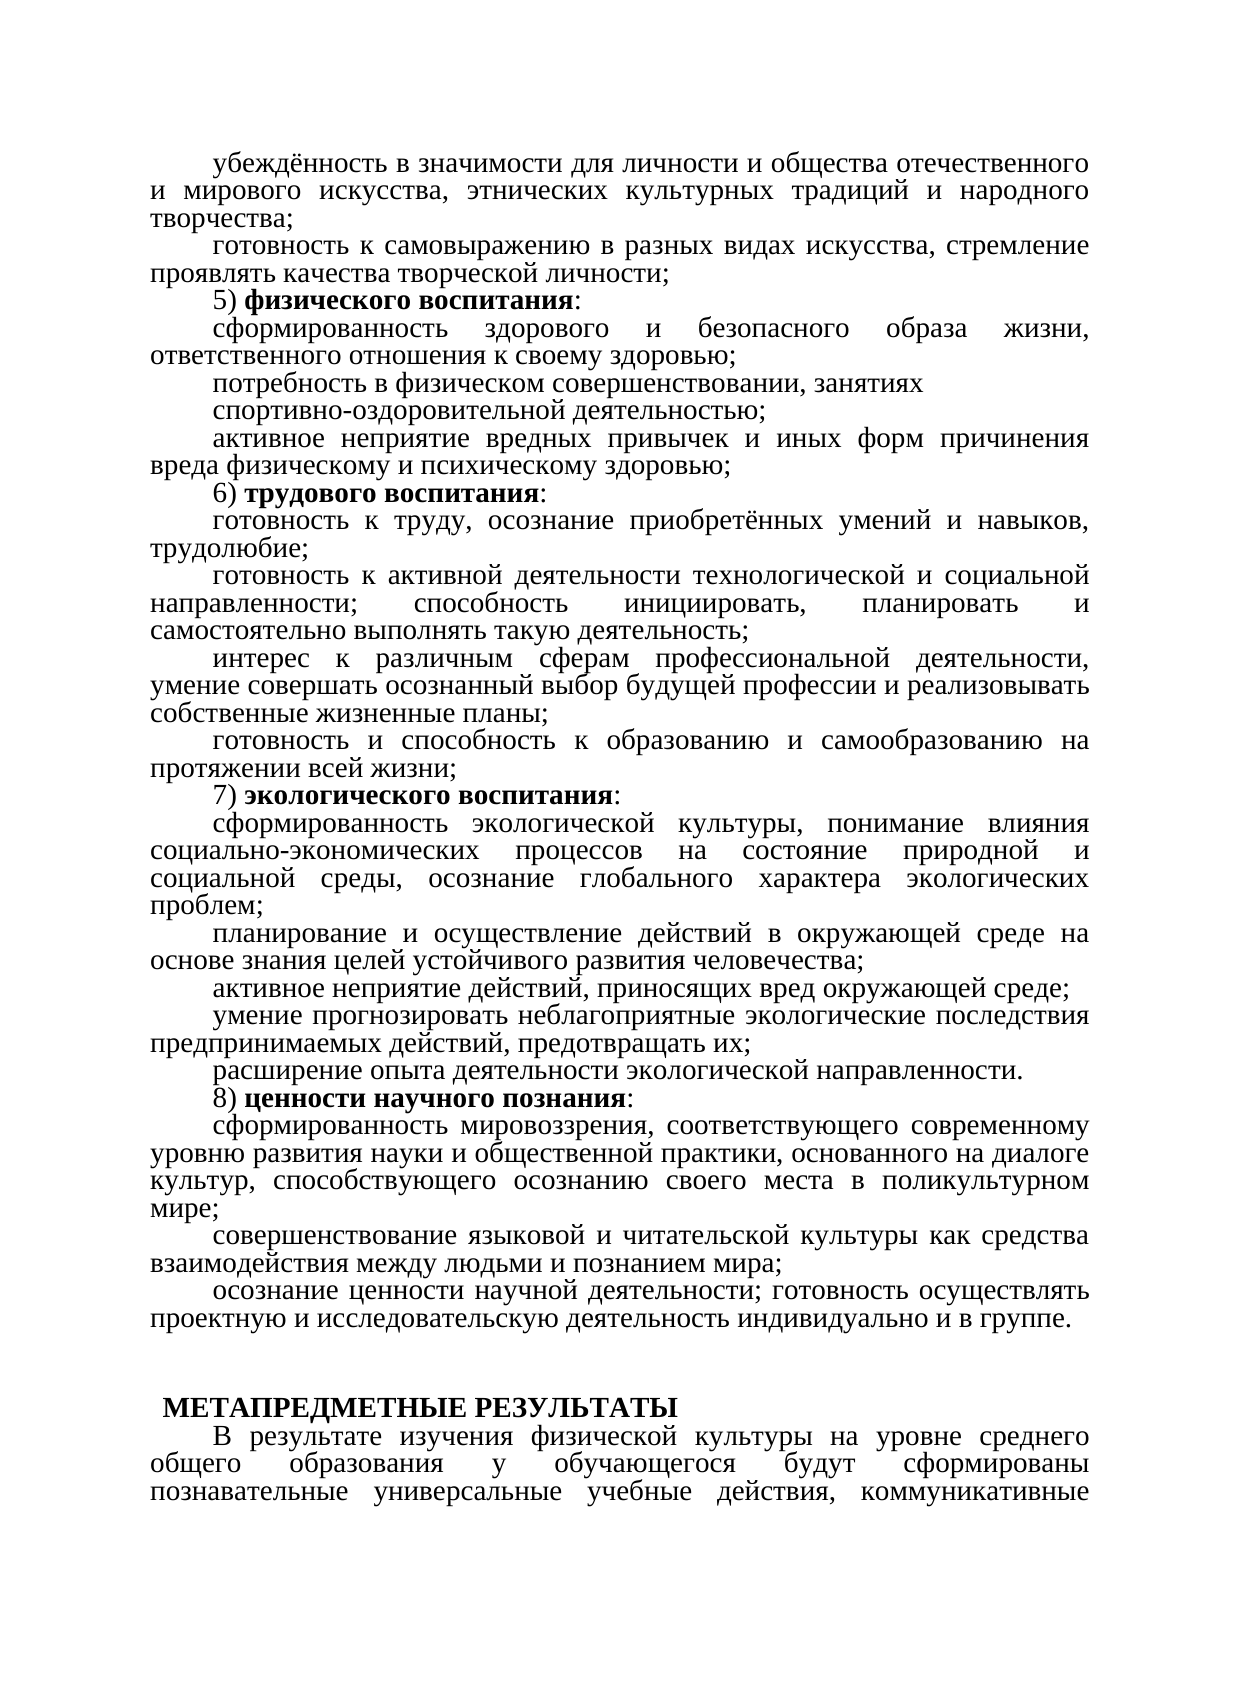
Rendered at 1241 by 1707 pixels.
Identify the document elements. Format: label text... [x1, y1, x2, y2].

text 8) ценности научного познания: [150, 1085, 1090, 1112]
text готовность к активной деятельности технологической и социальной направленности; способность инициировать, планировать и самостоятельно выполнять такую деятельность; [150, 562, 1090, 645]
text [150, 1423, 1090, 1506]
text потребность в физическом совершенствовании, занятиях [150, 370, 1090, 397]
text готовность к самовыражению в разных видах искусства, стремление проявлять качества творческой личности; [150, 232, 1090, 287]
text сформированность мировоззрения, соответствующего современному уровню развития науки и общественной практики, основанного на диалоге культур, способствующего осознанию своего места в поликультурном мире; [150, 1112, 1090, 1222]
text 7) экологического воспитания: [150, 782, 1090, 810]
text убеждённость в значимости для личности и общества отечественного и мирового искусства, этнических культурных традиций и народного творчества; [150, 150, 1090, 232]
text МЕТАПРЕДМЕТНЫЕ РЕЗУЛЬТАТЫ [162, 1396, 1090, 1423]
text расширение опыта деятельности экологической направленности. [150, 1057, 1090, 1085]
text осознание ценности научной деятельности; готовность осуществлять проектную и исследовательскую деятельность индивидуально и в группе. [150, 1277, 1090, 1332]
text интерес к различным сферам профессиональной деятельности, умение совершать осознанный выбор будущей профессии и реализовывать собственные жизненные планы; [150, 645, 1090, 727]
text совершенствование языковой и читательской культуры как средства взаимодействия между людьми и познанием мира; [150, 1222, 1090, 1277]
text спортивно-оздоровительной деятельностью; [150, 397, 1090, 425]
text планирование и осуществление действий в окружающей среде на основе знания целей устойчивого развития человечества; [150, 920, 1090, 975]
text сформированность здорового и безопасного образа жизни, ответственного отношения к своему здоровью; [150, 315, 1090, 370]
text 6) трудового воспитания: [150, 480, 1090, 507]
text умение прогнозировать неблагоприятные экологические последствия предпринимаемых действий, предотвращать их; [150, 1002, 1090, 1057]
text 5) физического воспитания: [150, 287, 1090, 315]
text активное неприятие вредных привычек и иных форм причинения вреда физическому и психическому здоровью; [150, 425, 1090, 480]
text готовность к труду, осознание приобретённых умений и навыков, трудолюбие; [150, 507, 1090, 562]
text готовность и способность к образованию и самообразованию на протяжении всей жизни; [150, 727, 1090, 782]
text активное неприятие действий, приносящих вред окружающей среде; [150, 975, 1090, 1002]
text сформированность экологической культуры, понимание влияния социально-экономических процессов на состояние природной и социальной среды, осознание глобального характера экологических проблем; [150, 810, 1090, 920]
